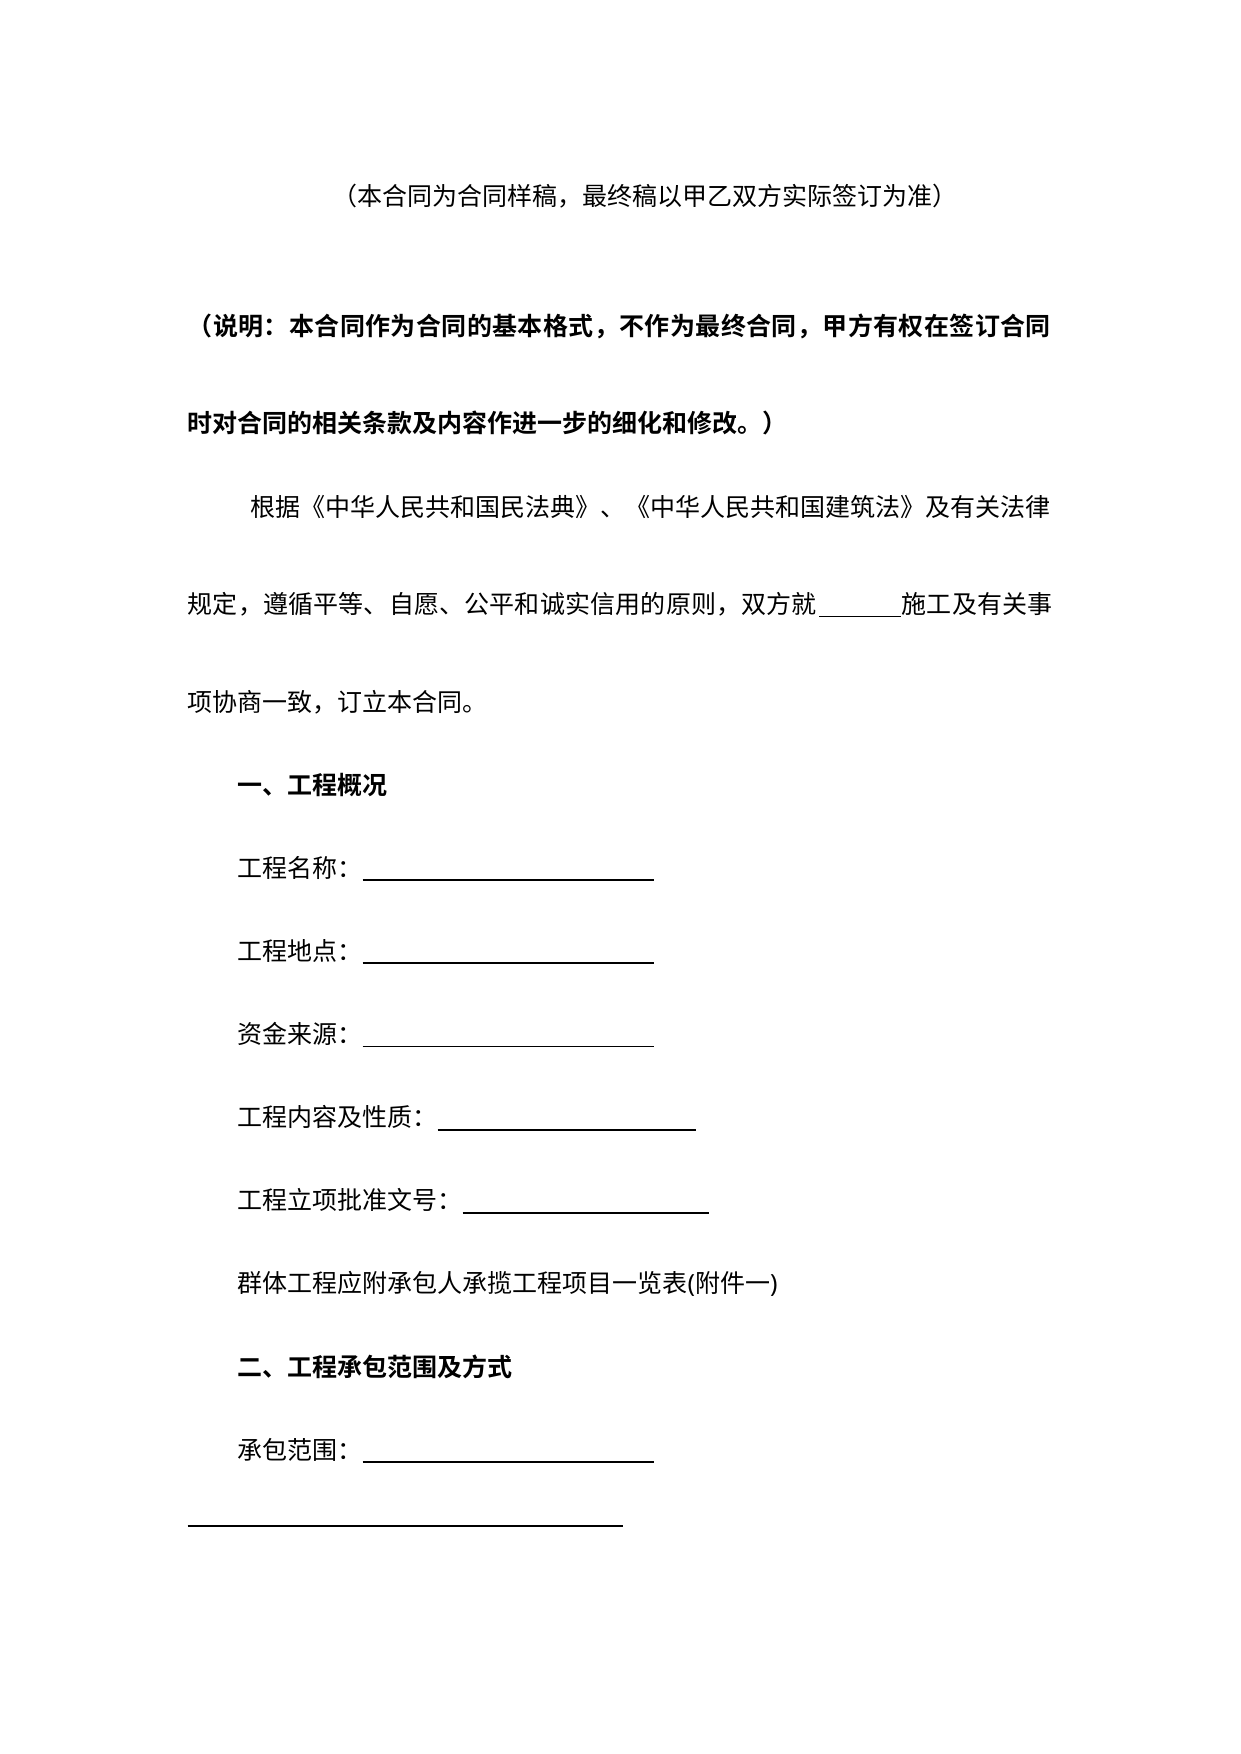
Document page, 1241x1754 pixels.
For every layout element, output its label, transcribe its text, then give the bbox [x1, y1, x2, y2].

text 工程内容及性质： [187, 1083, 1053, 1148]
text 群体工程应附承包人承揽工程项目一览表(附件一) [187, 1249, 1053, 1314]
text （本合同为合同样稿，最终稿以甲乙双方实际签订为准） [187, 162, 1053, 227]
text 承包范围： [187, 1416, 1053, 1481]
text 二、工程承包范围及方式 [187, 1333, 1053, 1398]
text （说明：本合同作为合同的基本格式，不作为最终合同，甲方有权在签订合同时对合同的相关条款及内容作进一步的细化和修改。） [187, 292, 1053, 454]
text 根据《中华人民共和国民法典》、《中华人民共和国建筑法》及有关法律规定，遵循平等、自愿、公平和诚实信用的原则，双方就 施工及有关事项协商一致，订立本合同。 [187, 473, 1053, 733]
text 一、工程概况 [187, 751, 1053, 816]
text 资金来源： [187, 1000, 1053, 1065]
text 工程立项批准文号： [187, 1166, 1053, 1231]
text 工程地点： [187, 917, 1053, 982]
text 工程名称： [187, 834, 1053, 899]
